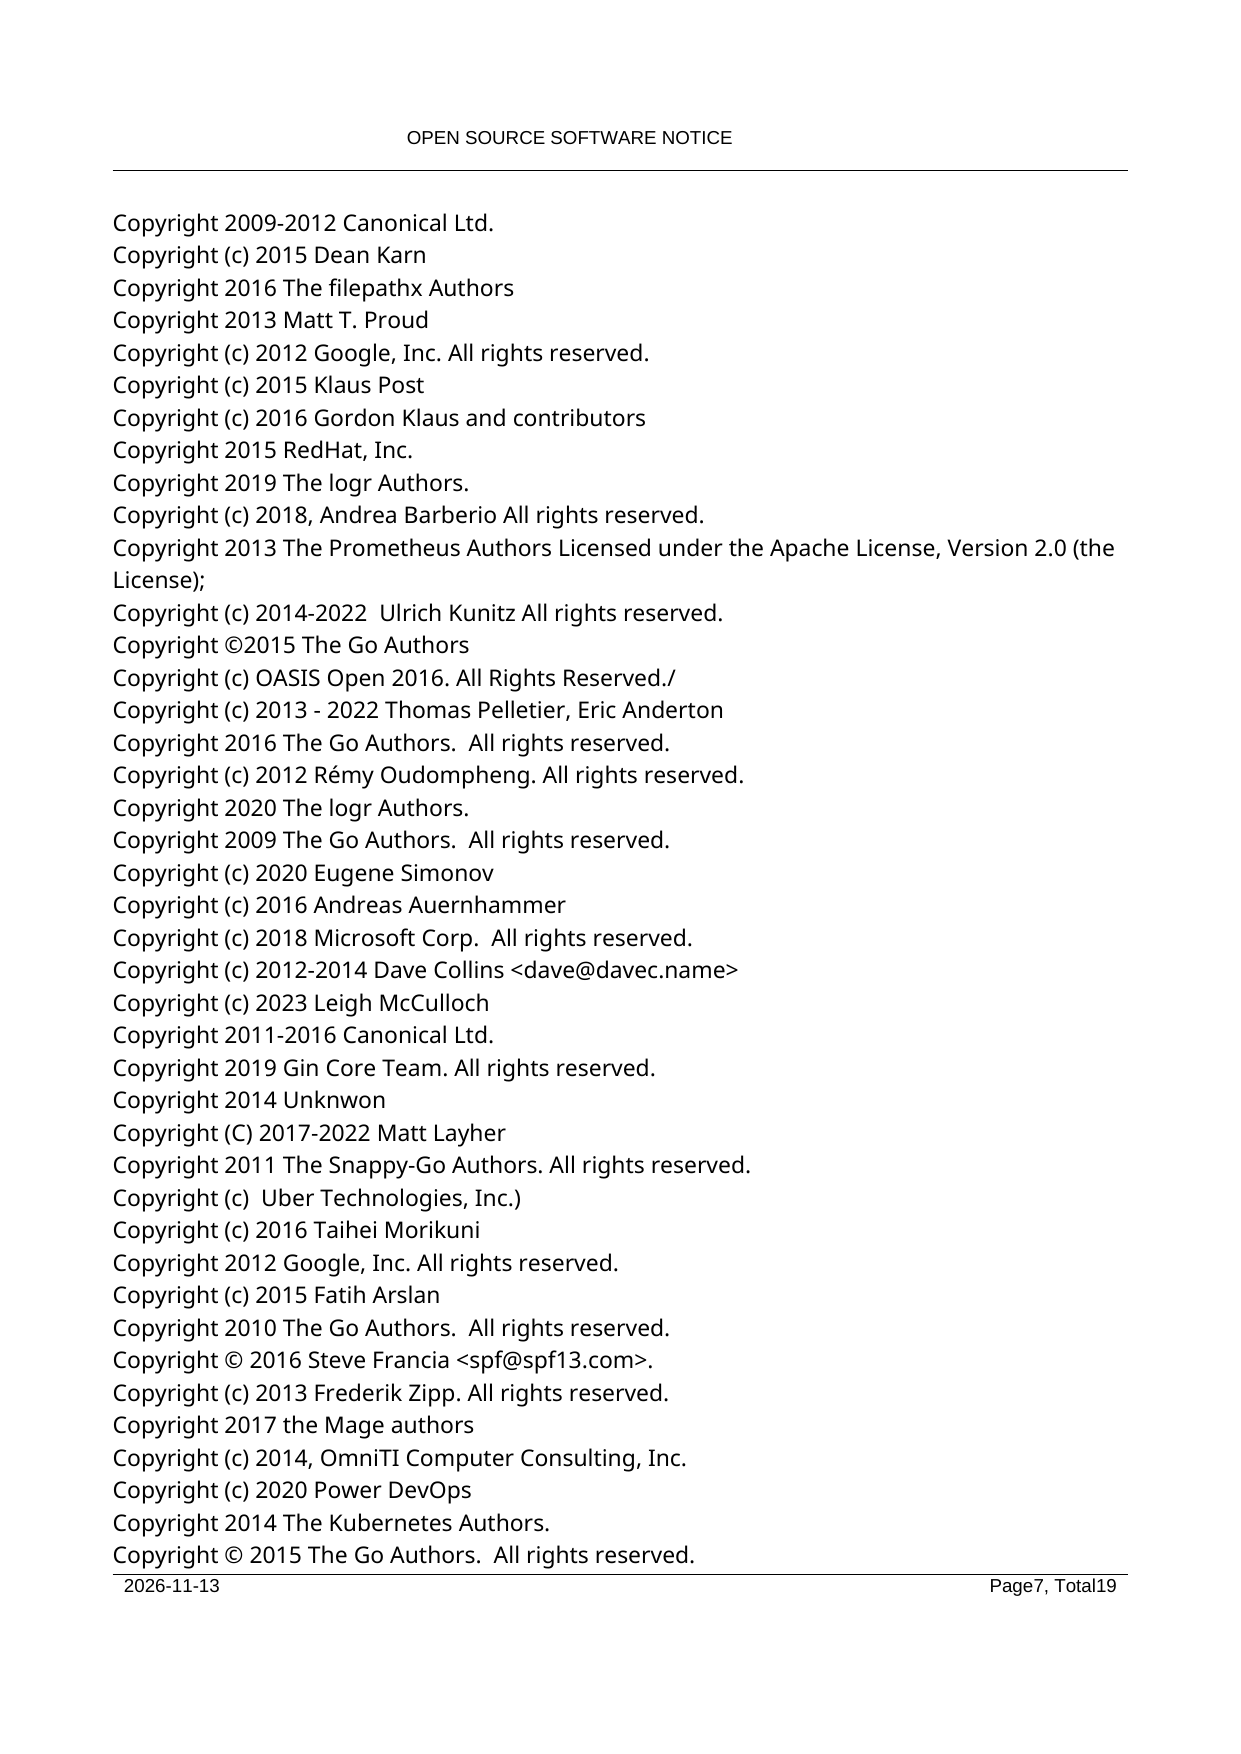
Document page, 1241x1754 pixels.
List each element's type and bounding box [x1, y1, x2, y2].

text [112, 206, 1128, 1571]
